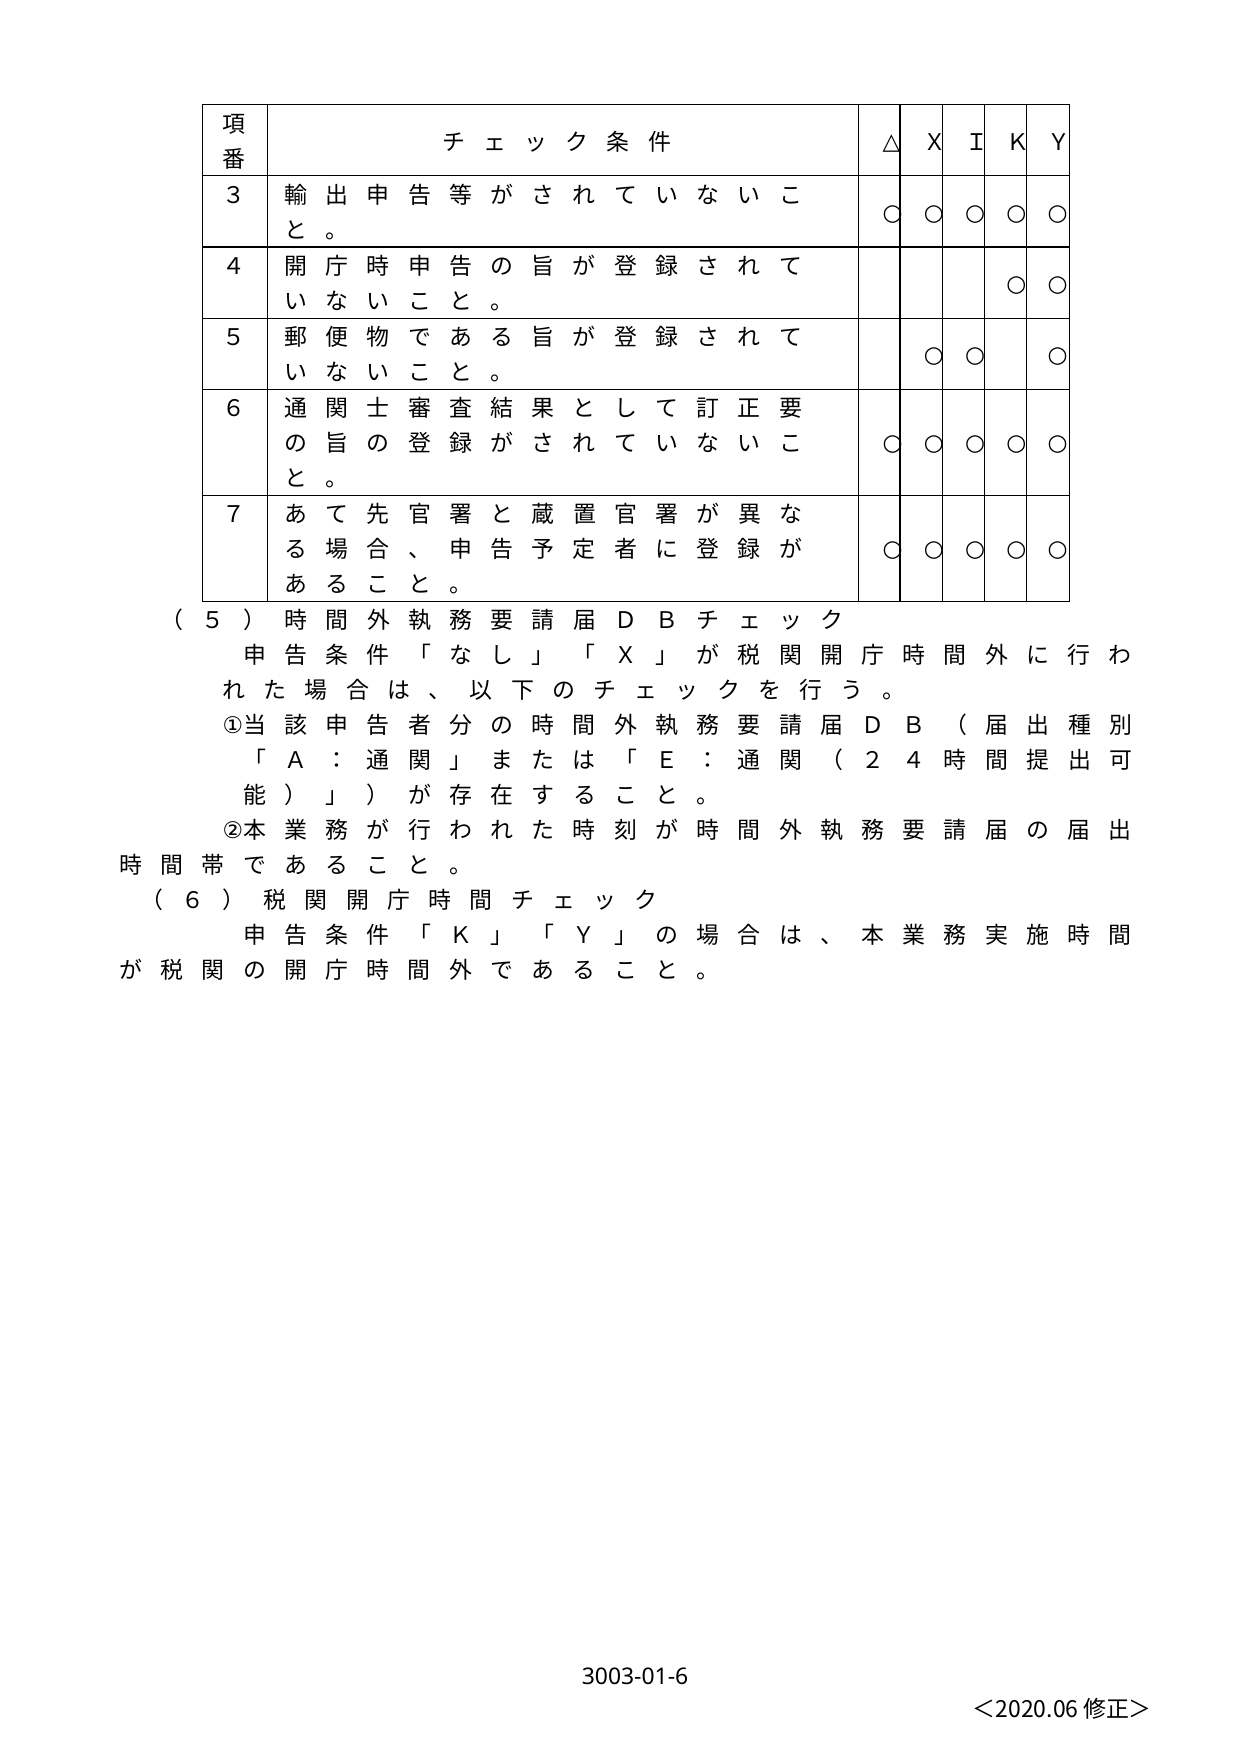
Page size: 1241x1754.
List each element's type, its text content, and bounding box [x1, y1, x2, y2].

table_cell [943, 248, 984, 317]
text ①当該申告者分の時間外執務要請届ＤＢ（届出種別「Ａ：通関」または「Ｅ：通関（２４時間提出可能）」）が存在すること。 [202, 707, 1150, 812]
table_header Ｋ [985, 105, 1026, 175]
table_cell 通関士審査結果として訂正要の旨の登録がされていないこと。 [268, 390, 858, 494]
table_cell ○ [859, 390, 899, 494]
text （５）時間外執務要請届ＤＢチェック [119, 602, 1150, 637]
table_cell ○ [943, 390, 984, 494]
table_cell ○ [859, 496, 899, 601]
table_cell ６ [203, 390, 267, 494]
table_cell ○ [1027, 176, 1069, 246]
text ②本業務が行われた時刻が時間外執務要請届の届出時間帯であること。 [119, 812, 1150, 882]
table_cell ○ [1027, 248, 1069, 317]
table_cell ３ [203, 176, 267, 246]
table_cell ○ [943, 496, 984, 601]
table_cell [859, 248, 899, 317]
table_header チェック条件 [268, 105, 858, 175]
table_cell ○ [985, 390, 1026, 494]
table_header Ｘ [901, 105, 942, 175]
table_cell ○ [1027, 319, 1069, 388]
table_cell ○ [1027, 390, 1069, 494]
table_cell ○ [901, 390, 942, 494]
table_cell ○ [901, 496, 942, 601]
table_cell ７ [203, 496, 267, 601]
table_cell ○ [985, 176, 1026, 246]
text （６）税関開庁時間チェック [119, 882, 1150, 917]
text 申告条件「なし」「Ｘ」が税関開庁時間外に行われた場合は、以下のチェックを行う。 [202, 637, 1150, 707]
table_cell 輸出申告等がされていないこと。 [268, 176, 858, 246]
table_header Ｙ [1027, 105, 1069, 175]
table_cell 開庁時申告の旨が登録されていないこと。 [268, 248, 858, 317]
table_cell あて先官署と蔵置官署が異なる場合、申告予定者に登録があること。 [268, 496, 858, 601]
table_cell ５ [203, 319, 267, 388]
table_cell ○ [901, 176, 942, 246]
text 申告条件「Ｋ」「Ｙ」の場合は、本業務実施時間が税関の開庁時間外であること。 [119, 917, 1150, 987]
table_cell ○ [1027, 496, 1069, 601]
table_cell ○ [943, 176, 984, 246]
table_cell [901, 248, 942, 317]
table_cell ○ [985, 496, 1026, 601]
table_cell ○ [901, 319, 942, 388]
table_cell 郵便物である旨が登録されていないこと。 [268, 319, 858, 388]
table_cell [985, 319, 1026, 388]
table_cell ４ [203, 248, 267, 317]
table_header Ｉ [943, 105, 984, 175]
table_cell ○ [985, 248, 1026, 317]
table_cell [859, 319, 899, 388]
table_cell ○ [859, 176, 899, 246]
table_cell ○ [943, 319, 984, 388]
table_header 項番 [203, 105, 267, 175]
table_header △ [859, 105, 899, 175]
